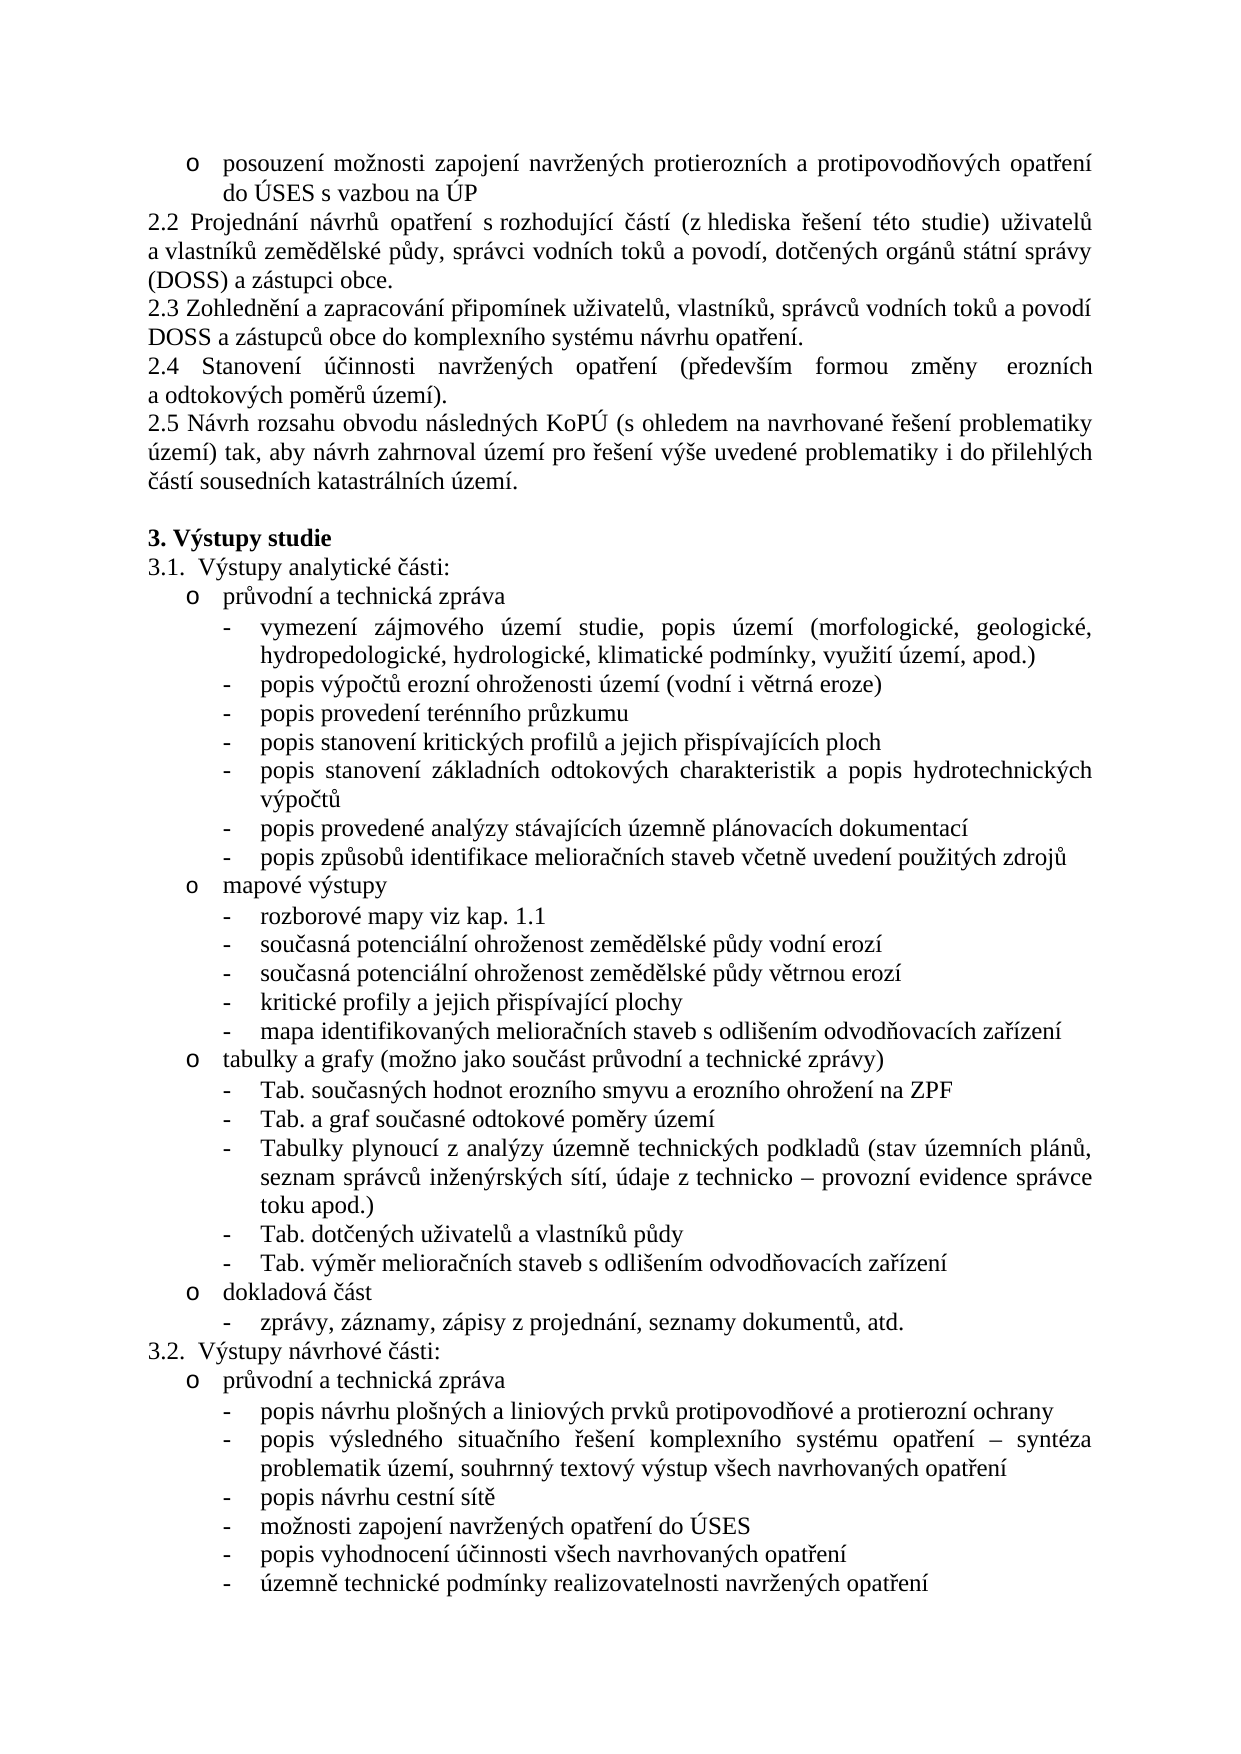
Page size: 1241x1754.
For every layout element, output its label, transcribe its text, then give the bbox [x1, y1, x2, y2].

list posouzení možnosti zapojení navržených protierozních a protipovodňových opatření do ÚSES s vazbou na ÚP [185, 148, 1093, 207]
text 2.5 Návrh rozsahu obvodu následných KoPÚ (s ohledem na navrhované řešení problematiky území) tak, aby návrh zahrnoval území pro řešení výše uvedené problematiky i do přilehlých částí sousedních katastrálních území. [148, 408, 1093, 495]
list popis výpočtů erozní ohroženosti území (vodní i větrná eroze) [223, 669, 1093, 698]
list popis stanovení základních odtokových charakteristik a popis hydrotechnických výpočtů [223, 756, 1093, 813]
list dokladová část [185, 1277, 1093, 1307]
list možnosti zapojení navržených opatření do ÚSES [223, 1511, 1093, 1539]
text 3. Výstupy studie [148, 523, 1093, 552]
list průvodní a technická zpráva [185, 1365, 1093, 1396]
list zprávy, záznamy, zápisy z projednání, seznamy dokumentů, atd. [223, 1307, 1093, 1336]
list Tab. dotčených uživatelů a vlastníků půdy [223, 1219, 1093, 1248]
text 2.4 Stanovení účinnosti navržených opatření (především formou změny erozních a odtokových poměrů území). [148, 351, 1093, 408]
list mapové výstupy [185, 871, 1093, 901]
list tabulky a grafy (možno jako součást průvodní a technické zprávy) [185, 1044, 1093, 1075]
list mapa identifikovaných melioračních staveb s odlišením odvodňovacích zařízení [223, 1016, 1093, 1044]
list kritické profily a jejich přispívající plochy [223, 987, 1093, 1016]
list současná potenciální ohroženost zemědělské půdy vodní erozí [223, 929, 1093, 958]
list současná potenciální ohroženost zemědělské půdy větrnou erozí [223, 958, 1093, 987]
list popis návrhu cestní sítě [223, 1482, 1093, 1511]
list Tab. současných hodnot erozního smyvu a erozního ohrožení na ZPF [223, 1075, 1093, 1104]
list Tabulky plynoucí z analýzy územně technických podkladů (stav územních plánů, seznam správců inženýrských sítí, údaje z technicko – provozní evidence správce toku apod.) [223, 1133, 1093, 1219]
list územně technické podmínky realizovatelnosti navržených opatření [223, 1568, 1093, 1597]
list Tab. výměr melioračních staveb s odlišením odvodňovacích zařízení [223, 1248, 1093, 1277]
list popis provedené analýzy stávajících územně plánovacích dokumentací [223, 813, 1093, 842]
list popis vyhodnocení účinnosti všech navrhovaných opatření [223, 1539, 1093, 1568]
list průvodní a technická zpráva [185, 581, 1093, 612]
list popis návrhu plošných a liniových prvků protipovodňové a protierozní ochrany [223, 1396, 1093, 1424]
list popis stanovení kritických profilů a jejich přispívajících ploch [223, 727, 1093, 756]
list popis způsobů identifikace melioračních staveb včetně uvedení použitých zdrojů [223, 842, 1093, 871]
list vymezení zájmového území studie, popis území (morfologické, geologické, hydropedologické, hydrologické, klimatické podmínky, využití území, apod.) [223, 612, 1093, 669]
text 2.3 Zohlednění a zapracování připomínek uživatelů, vlastníků, správců vodních toků a povodí DOSS a zástupců obce do komplexního systému návrhu opatření. [148, 293, 1093, 351]
list popis provedení terénního průzkumu [223, 698, 1093, 727]
list popis výsledného situačního řešení komplexního systému opatření – syntéza problematik území, souhrnný textový výstup všech navrhovaných opatření [223, 1424, 1093, 1482]
list rozborové mapy viz kap. 1.1 [223, 901, 1093, 929]
text 3.2. Výstupy návrhové části: [148, 1336, 1093, 1365]
list Tab. a graf současné odtokové poměry území [223, 1104, 1093, 1133]
text 3.1. Výstupy analytické části: [148, 552, 1093, 581]
text 2.2 Projednání návrhů opatření s rozhodující částí (z hlediska řešení této studie) uživatelů a vlastníků zemědělské půdy, správci vodních toků a povodí, dotčených orgánů státní správy (DOSS) a zástupci obce. [148, 207, 1093, 293]
